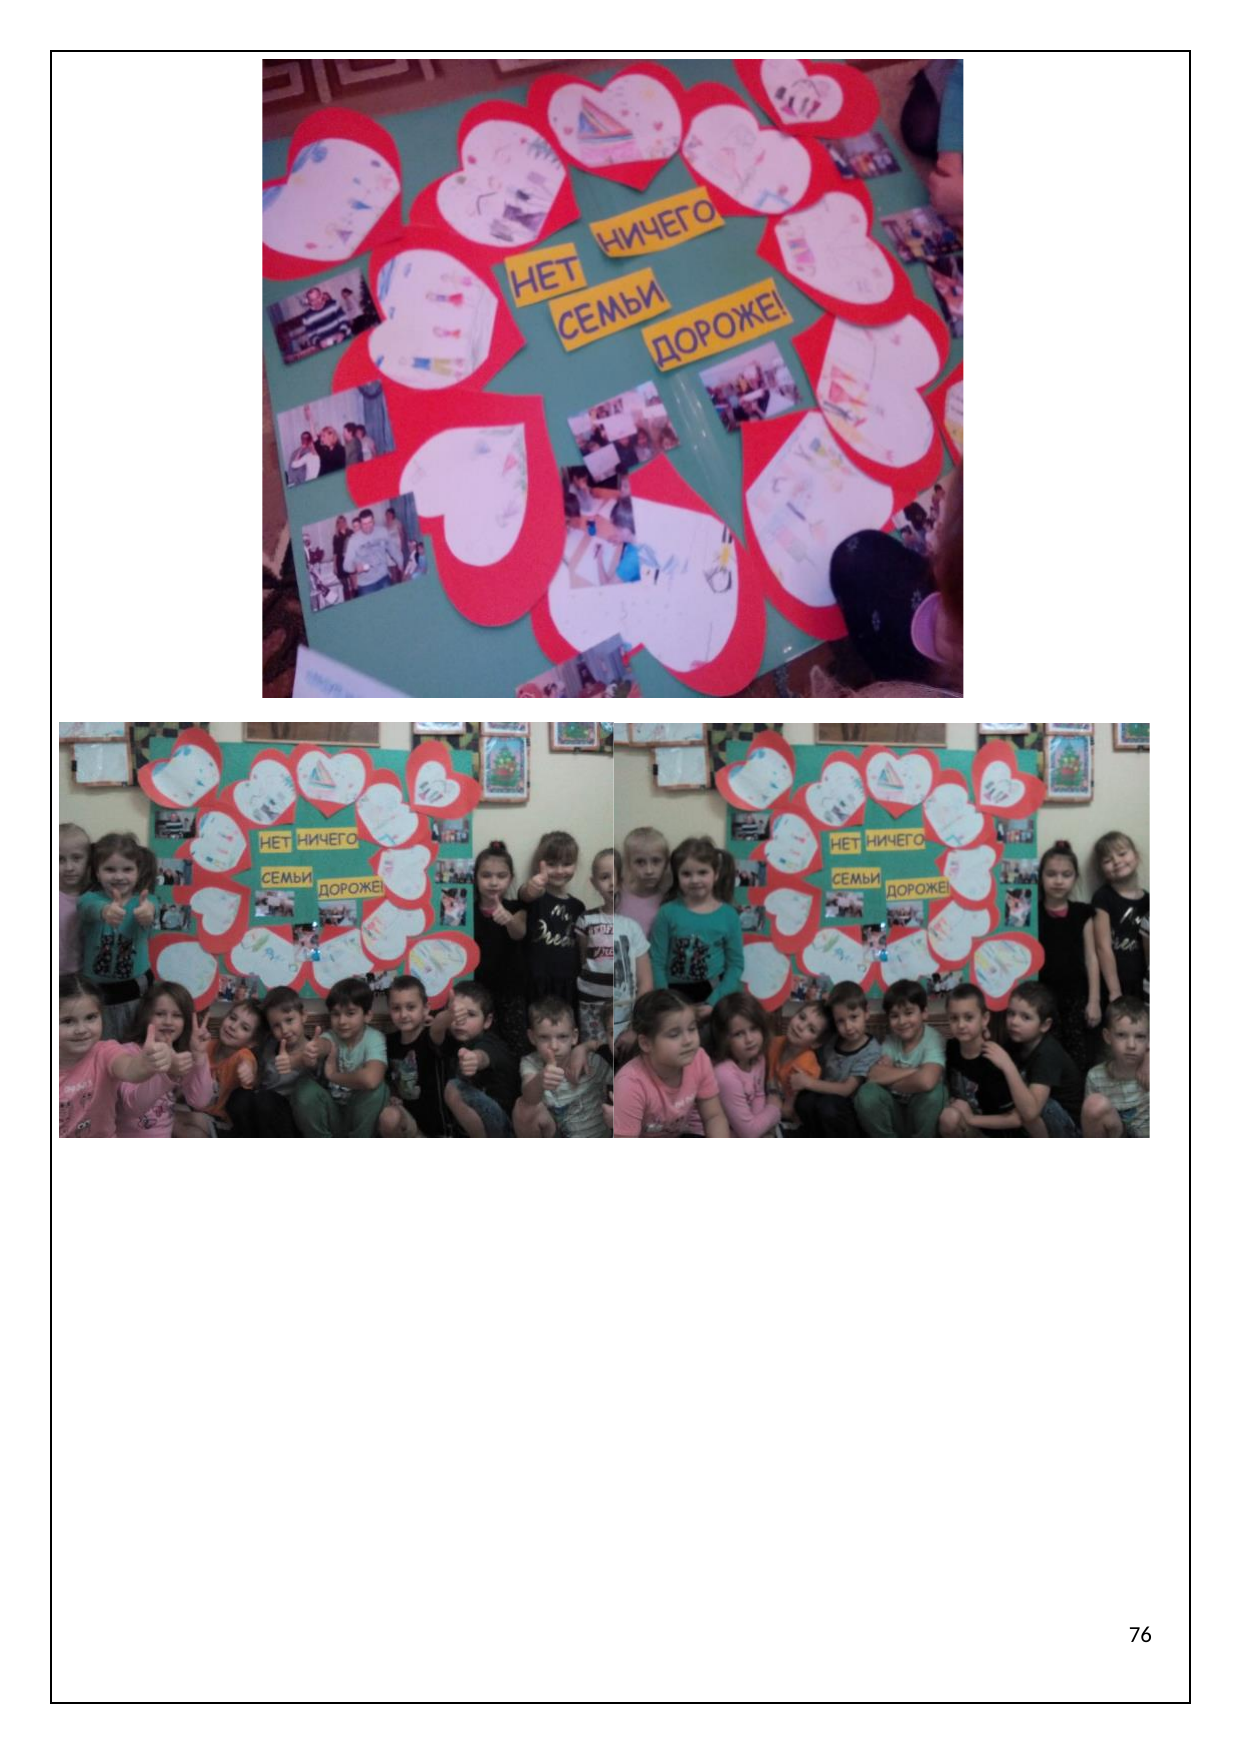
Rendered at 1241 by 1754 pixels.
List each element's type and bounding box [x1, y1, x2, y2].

picture [262, 59, 964, 698]
picture [59, 722, 1150, 1138]
